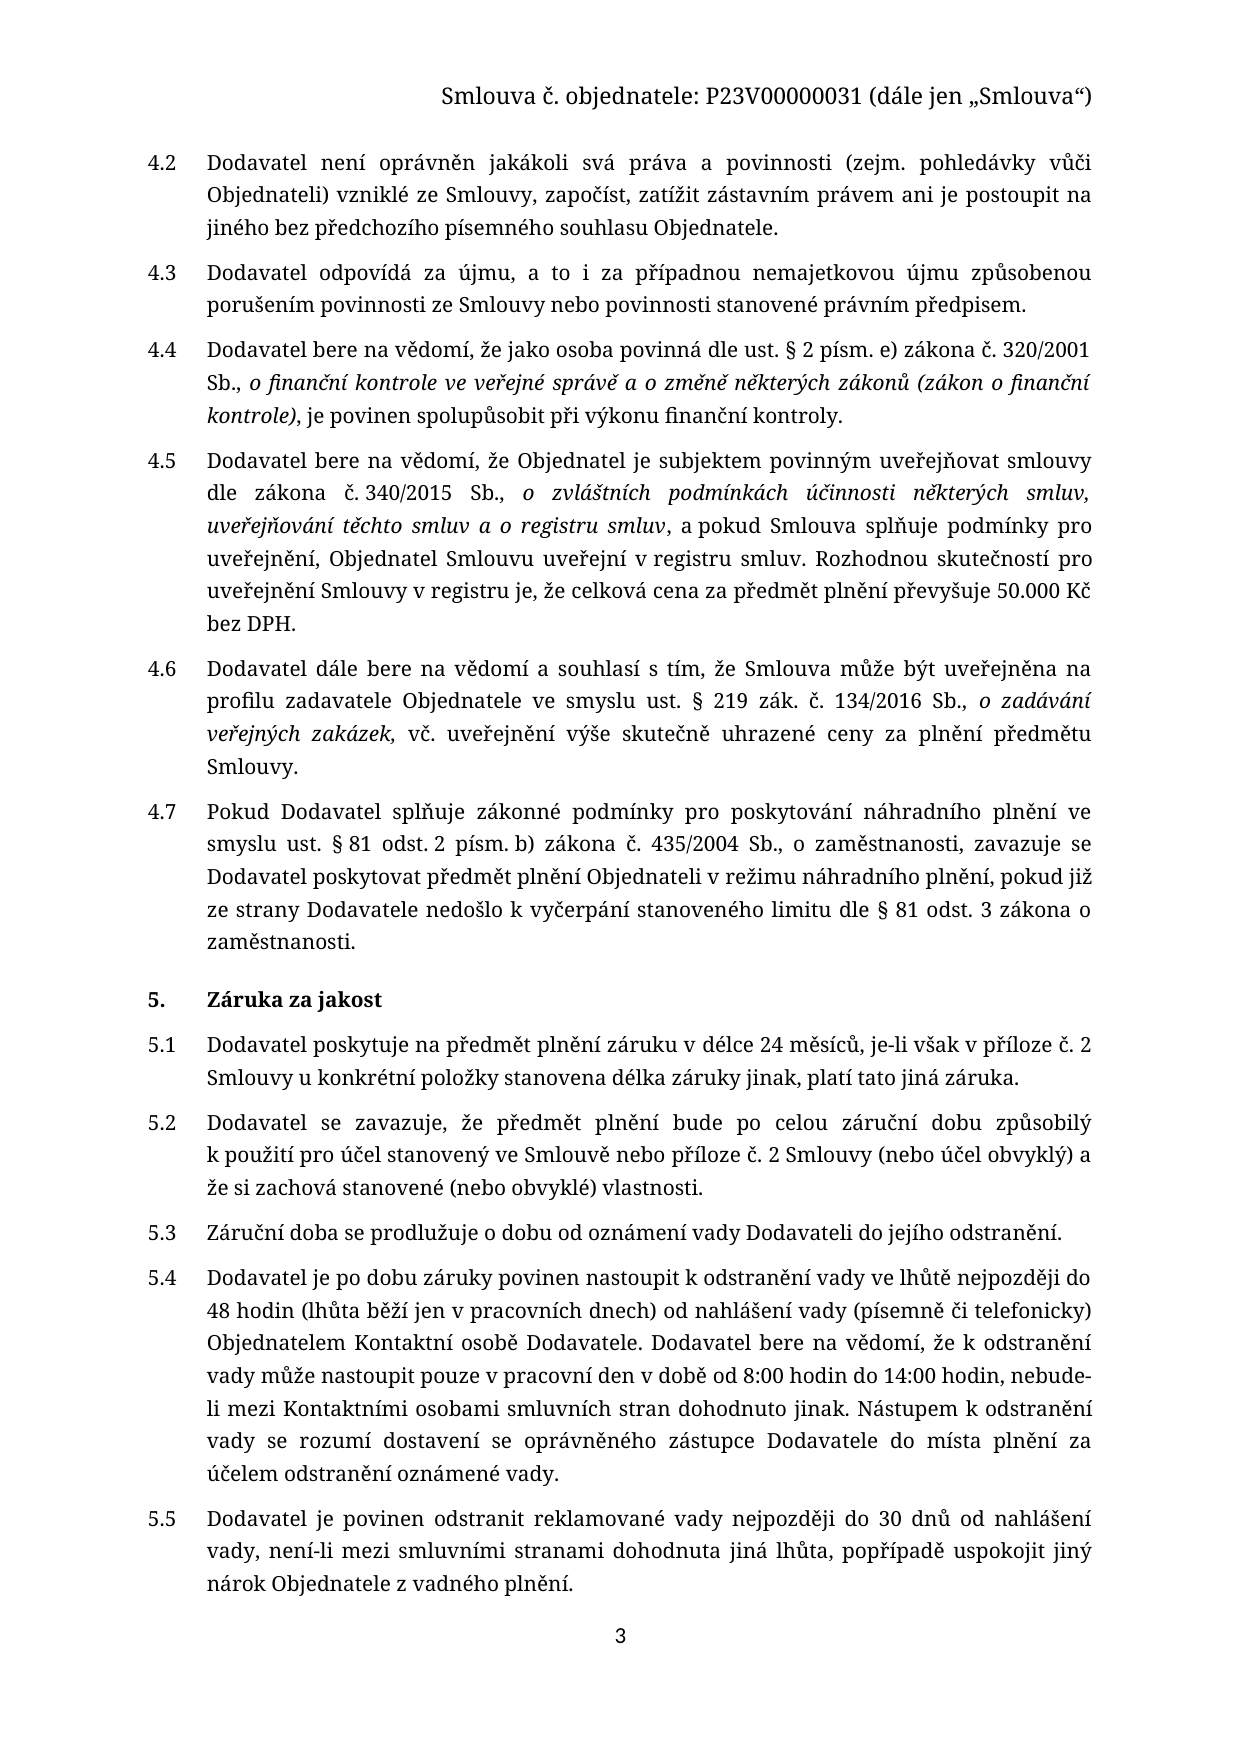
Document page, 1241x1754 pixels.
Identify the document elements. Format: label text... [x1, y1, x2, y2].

list Dodavatel bere na vědomí, že jako osoba povinná dle ust. § 2 písm. e) zákona č. 320/2001 Sb., o finanční kontrole ve veřejné správě a o změně některých zákonů (zákon o finanční kontrole), je povinen spolupůsobit při výkonu finanční kontroly. [148, 336, 1093, 429]
list Dodavatel dále bere na vědomí a souhlasí s tím, že Smlouva může být uveřejněna na profilu zadavatele Objednatele ve smyslu ust. § 219 zák. č. 134/2016 Sb., o zadávání veřejných zakázek, vč. uveřejnění výše skutečně uhrazené ceny za plnění předmětu Smlouvy. [148, 654, 1093, 780]
list Pokud Dodavatel splňuje zákonné podmínky pro poskytování náhradního plnění ve smyslu ust. § 81 odst. 2 písm. b) zákona č. 435/2004 Sb., o zaměstnanosti, zavazuje se Dodavatel poskytovat předmět plnění Objednateli v režimu náhradního plnění, pokud již ze strany Dodavatele nedošlo k vyčerpání stanoveného limitu dle § 81 odst. 3 zákona o zaměstnanosti. [148, 797, 1093, 956]
list Záruka za jakost [148, 985, 1093, 1013]
list Dodavatel je povinen odstranit reklamované vady nejpozději do 30 dnů od nahlášení vady, není-li mezi smluvními stranami dohodnuta jiná lhůta, popřípadě uspokojit jiný nárok Objednatele z vadného plnění. [148, 1504, 1093, 1598]
list Dodavatel se zavazuje, že předmět plnění bude po celou záruční dobu způsobilý k použití pro účel stanovený ve Smlouvě nebo příloze č. 2 Smlouvy (nebo účel obvyklý) a že si zachová stanovené (nebo obvyklé) vlastnosti. [148, 1108, 1093, 1201]
list Dodavatel je po dobu záruky povinen nastoupit k odstranění vady ve lhůtě nejpozději do 48 hodin (lhůta běží jen v pracovních dnech) od nahlášení vady (písemně či telefonicky) Objednatelem Kontaktní osobě Dodavatele. Dodavatel bere na vědomí, že k odstranění vady může nastoupit pouze v pracovní den v době od 8:00 hodin do 14:00 hodin, nebude-li mezi Kontaktními osobami smluvních stran dohodnuto jinak. Nástupem k odstranění vady se rozumí dostavení se oprávněného zástupce Dodavatele do místa plnění za účelem odstranění oznámené vady. [148, 1263, 1093, 1487]
list Dodavatel odpovídá za újmu, a to i za případnou nemajetkovou újmu způsobenou porušením povinnosti ze Smlouvy nebo povinnosti stanovené právním předpisem. [148, 258, 1093, 319]
list Dodavatel není oprávněn jakákoli svá práva a povinnosti (zejm. pohledávky vůči Objednateli) vzniklé ze Smlouvy, započíst, zatížit zástavním právem ani je postoupit na jiného bez předchozího písemného souhlasu Objednatele. [148, 148, 1093, 241]
list Dodavatel bere na vědomí, že Objednatel je subjektem povinným uveřejňovat smlouvy dle zákona č. 340/2015 Sb., o zvláštních podmínkách účinnosti některých smluv, uveřejňování těchto smluv a o registru smluv, a pokud Smlouva splňuje podmínky pro uveřejnění, Objednatel Smlouvu uveřejní v registru smluv. Rozhodnou skutečností pro uveřejnění Smlouvy v registru je, že celková cena za předmět plnění převyšuje 50.000 Kč bez DPH. [148, 446, 1093, 637]
list Dodavatel poskytuje na předmět plnění záruku v délce 24 měsíců, je-li však v příloze č. 2 Smlouvy u konkrétní položky stanovena délka záruky jinak, platí tato jiná záruka. [148, 1030, 1093, 1091]
list Záruční doba se prodlužuje o dobu od oznámení vady Dodavateli do jejího odstranění. [148, 1218, 1093, 1247]
